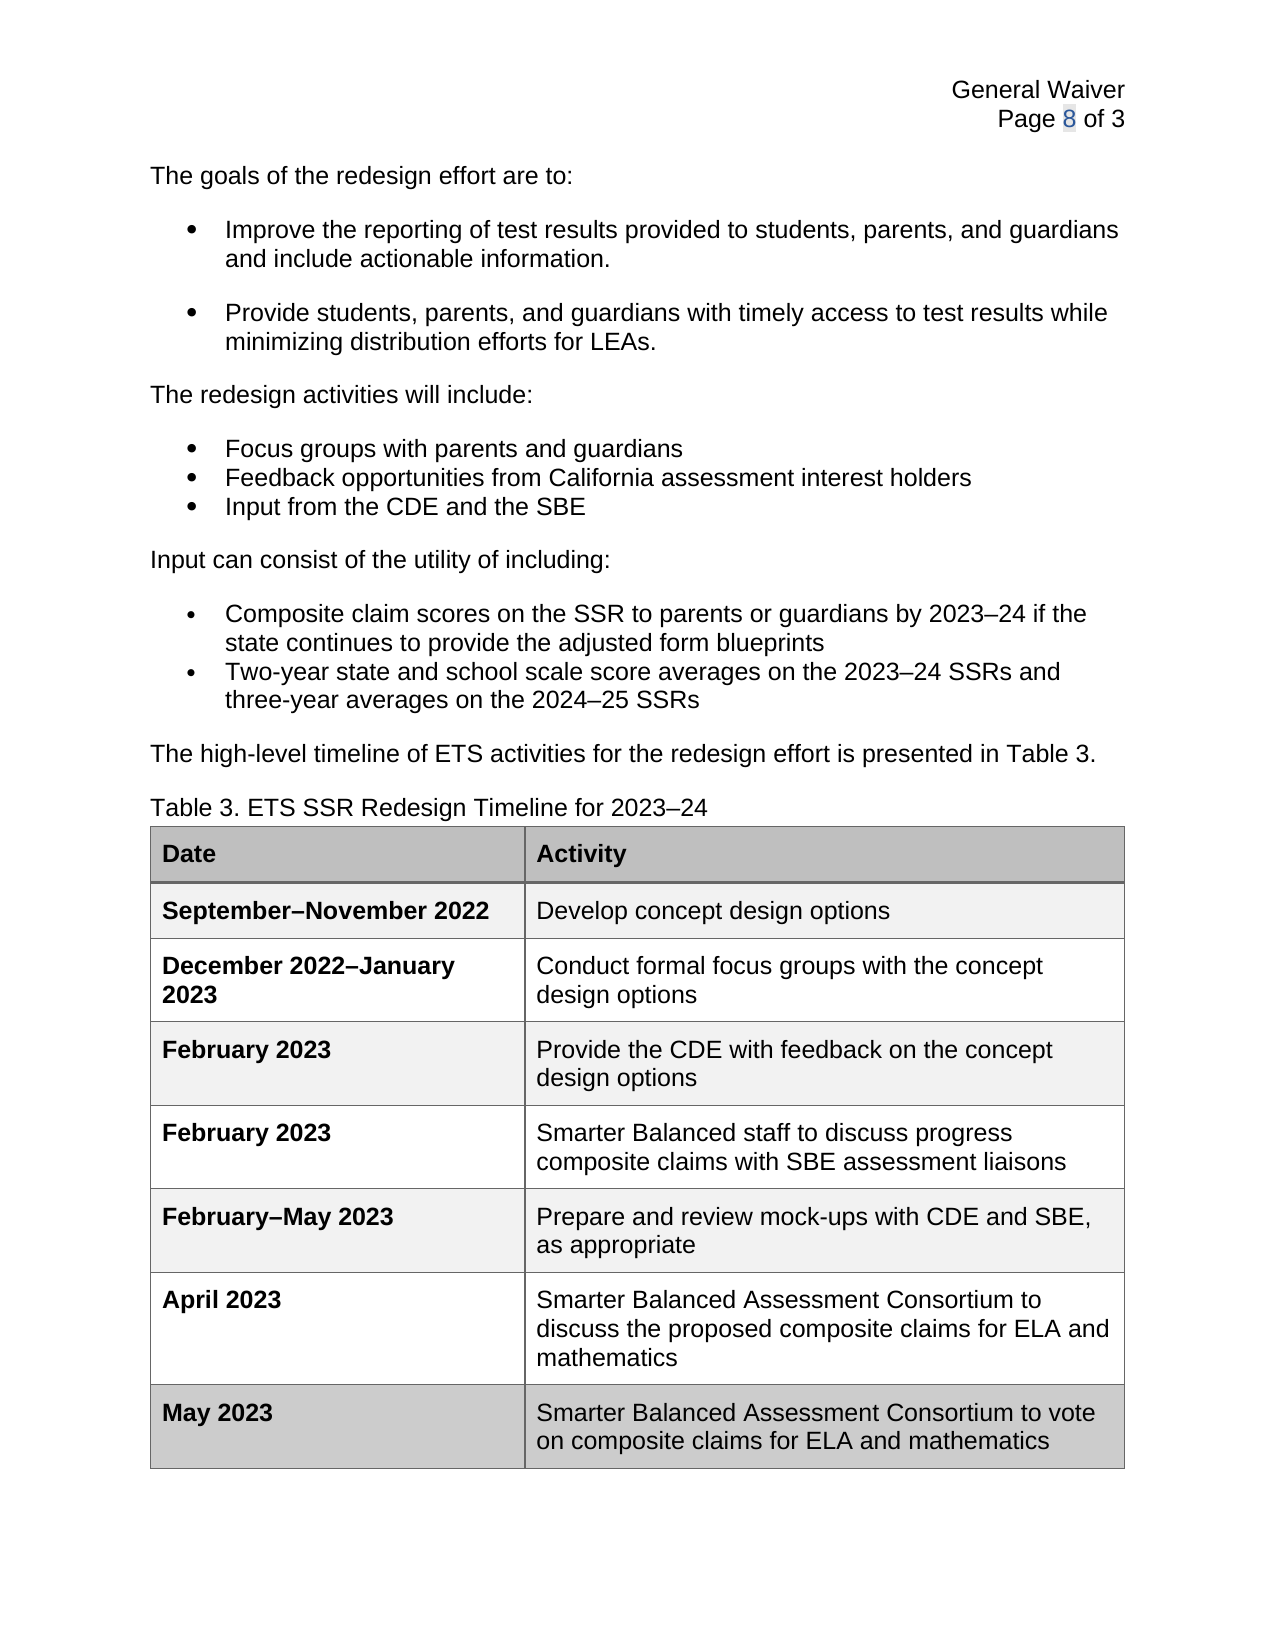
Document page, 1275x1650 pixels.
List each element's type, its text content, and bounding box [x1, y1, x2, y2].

table_header Date [151, 827, 524, 881]
table_header Activity [526, 827, 1124, 881]
text The redesign activities will include: [150, 380, 1125, 409]
text The high-level timeline of ETS activities for the redesign effort is presented in Table 3. [150, 739, 1125, 768]
table_cell Smarter Balanced staff to discuss progress composite claims with SBE assessment liaisons [526, 1106, 1124, 1188]
table_cell December 2022–January 2023 [151, 939, 524, 1021]
text Table 3. ETS SSR Redesign Timeline for 2023–24 [150, 793, 1125, 822]
text Input can consist of the utility of including: [150, 546, 1125, 574]
text The goals of the redesign effort are to: [150, 161, 1125, 190]
list Focus groups with parents and guardians [187, 434, 1125, 463]
table_cell Provide the CDE with feedback on the concept design options [526, 1022, 1124, 1105]
table_cell September–November 2022 [151, 884, 524, 938]
table_cell Conduct formal focus groups with the concept design options [526, 939, 1124, 1021]
list Two-year state and school scale score averages on the 2023–24 SSRs and three-year averages on the 2024–25 SSRs [187, 657, 1125, 714]
table_cell February 2023 [151, 1106, 524, 1188]
table_cell May 2023 [151, 1385, 524, 1468]
table_cell February 2023 [151, 1022, 524, 1105]
table_cell Smarter Balanced Assessment Consortium to discuss the proposed composite claims for ELA and mathematics [526, 1273, 1124, 1384]
list Input from the CDE and the SBE [187, 492, 1125, 521]
list Composite claim scores on the SSR to parents or guardians by 2023–24 if the state continues to provide the adjusted form blueprints [187, 599, 1125, 657]
table_cell Prepare and review mock-ups with CDE and SBE, as appropriate [526, 1189, 1124, 1272]
list Provide students, parents, and guardians with timely access to test results while minimizing distribution efforts for LEAs. [187, 298, 1125, 355]
table_cell February–May 2023 [151, 1189, 524, 1272]
table_cell Develop concept design options [526, 884, 1124, 938]
table_cell Smarter Balanced Assessment Consortium to vote on composite claims for ELA and mathematics [526, 1385, 1124, 1468]
list Feedback opportunities from California assessment interest holders [187, 463, 1125, 492]
list Improve the reporting of test results provided to students, parents, and guardians and include actionable information. [187, 215, 1125, 273]
table_cell April 2023 [151, 1273, 524, 1384]
